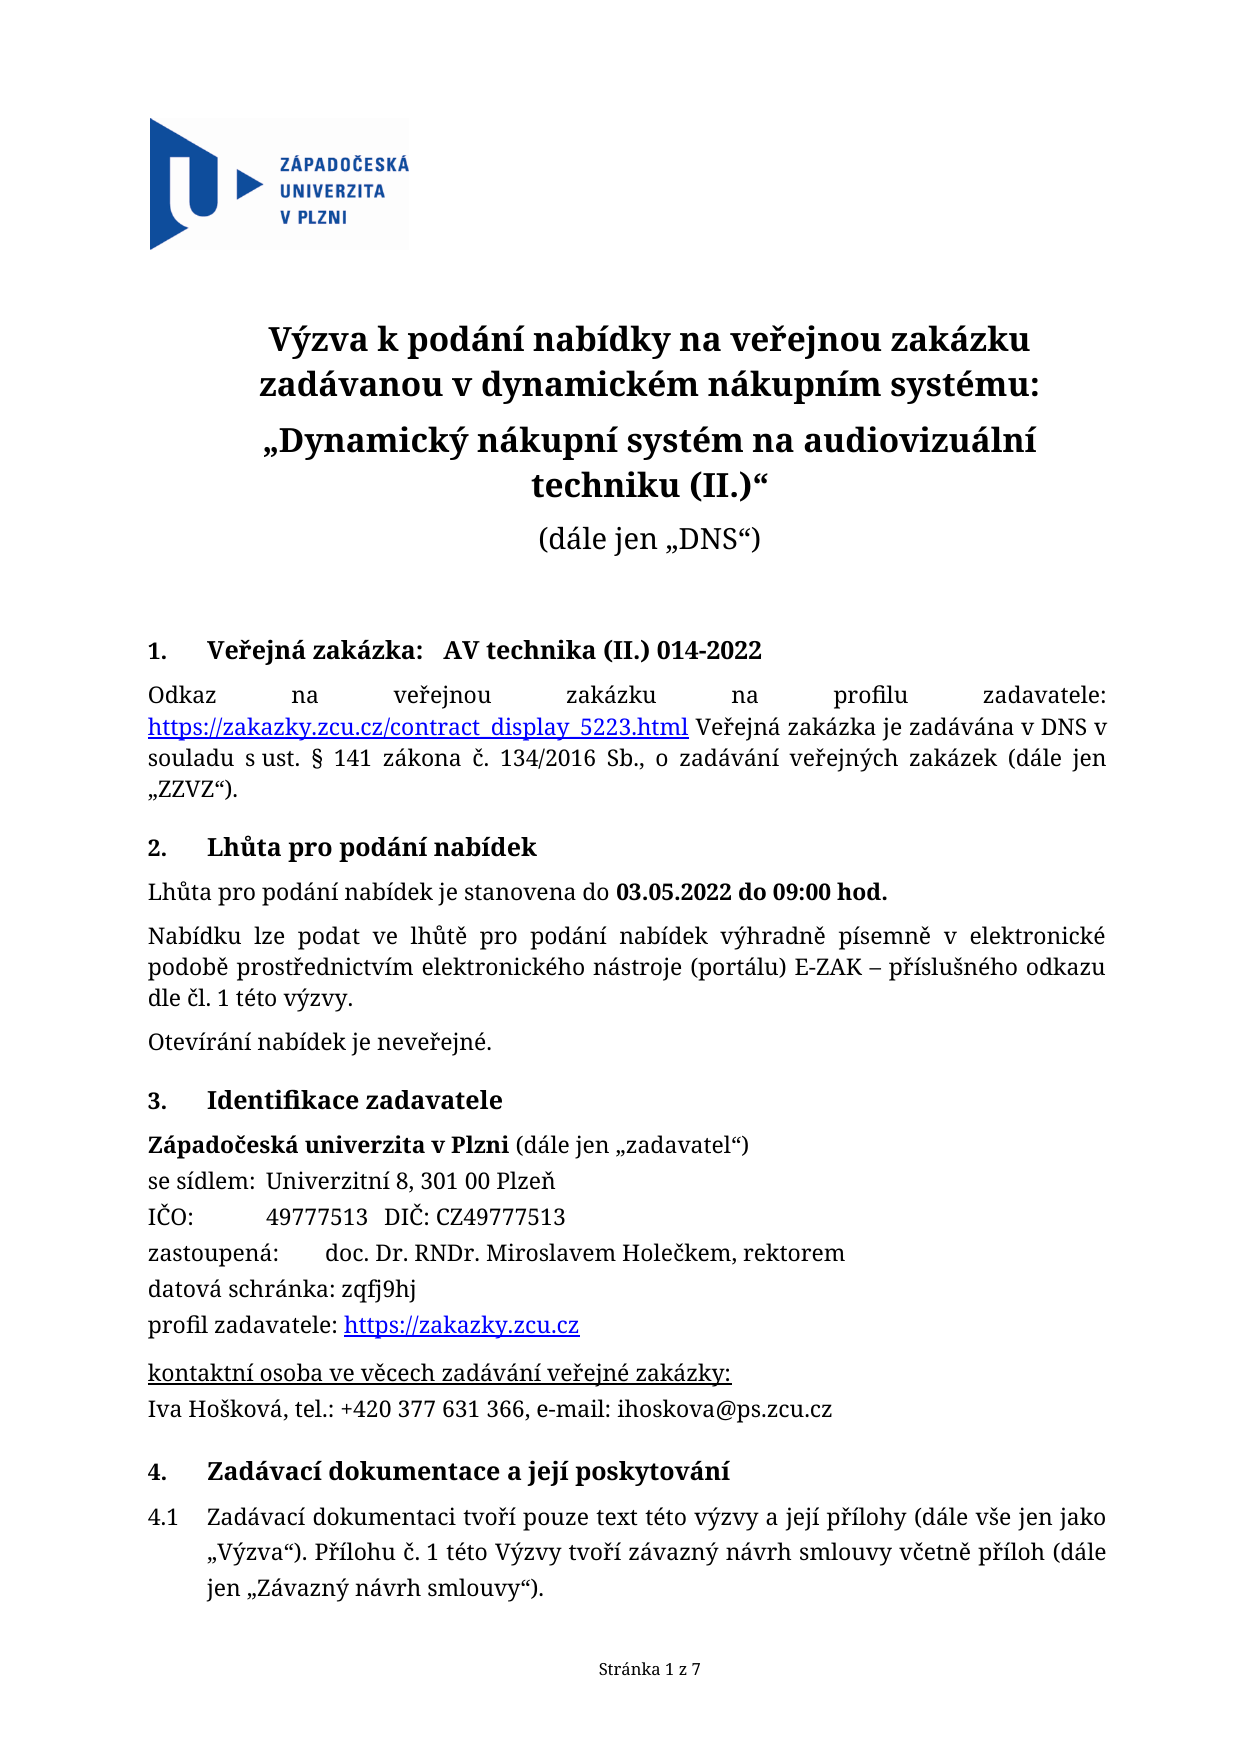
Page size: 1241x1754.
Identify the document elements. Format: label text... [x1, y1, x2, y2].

text Otevírání nabídek je neveřejné. [148, 1026, 1107, 1057]
text Odkaz na veřejnou zakázku na profilu zadavatele: https://zakazky.zcu.cz/contract_display_5223.html Veřejná zakázka je zadávána v DNS v souladu s ust. § 141 zákona č. 134/2016 Sb., o zadávání veřejných zakázek (dále jen „ZZVZ“). [148, 679, 1107, 804]
text Iva Hošková, tel.: +420 377 631 366, e-mail: ihoskova@ps.zcu.cz [148, 1393, 1107, 1424]
text „Dynamický nákupní systém na audiovizuální techniku (II.)“ [192, 417, 1107, 508]
text zastoupená: doc. Dr. RNDr. Miroslavem Holečkem, rektorem [148, 1237, 1107, 1268]
text kontaktní osoba ve věcech zadávání veřejné zakázky: [148, 1357, 1107, 1388]
text datová schránka: zqfj9hj [148, 1273, 1107, 1304]
text Nabídku lze podat ve lhůtě pro podání nabídek výhradně písemně v elektronické podobě prostřednictvím elektronického nástroje (portálu) E-ZAK – příslušného odkazu dle čl. 1 této výzvy. [148, 920, 1107, 1013]
subtitle Veřejná zakázka: AV technika (II.) 014-2022 [148, 633, 1107, 667]
text IČO: 49777513 DIČ: CZ49777513 [148, 1201, 1107, 1232]
text Výzva k podání nabídky na veřejnou zakázku zadávanou v dynamickém nákupním systému: [192, 316, 1107, 406]
text Západočeská univerzita v Plzni (dále jen „zadavatel“) [148, 1129, 1107, 1160]
picture [150, 118, 409, 250]
list Zadávací dokumentaci tvoří pouze text této výzvy a její přílohy (dále vše jen jako „Výzva“). Přílohu č. 1 této Výzvy tvoří závazný návrh smlouvy včetně příloh (dále jen „Závazný návrh smlouvy“). [148, 1500, 1107, 1603]
text Lhůta pro podání nabídek je stanovena do 03.05.2022 do 09:00 hod. [148, 876, 1107, 907]
text se sídlem: Univerzitní 8, 301 00 Plzeň [148, 1165, 1107, 1196]
subtitle Zadávací dokumentace a její poskytování [148, 1454, 1107, 1488]
text (dále jen „DNS“) [192, 518, 1107, 558]
subtitle Identifikace zadavatele [148, 1082, 1107, 1116]
text profil zadavatele: https://zakazky.zcu.cz [148, 1308, 1107, 1340]
subtitle Lhůta pro podání nabídek [148, 829, 1107, 863]
